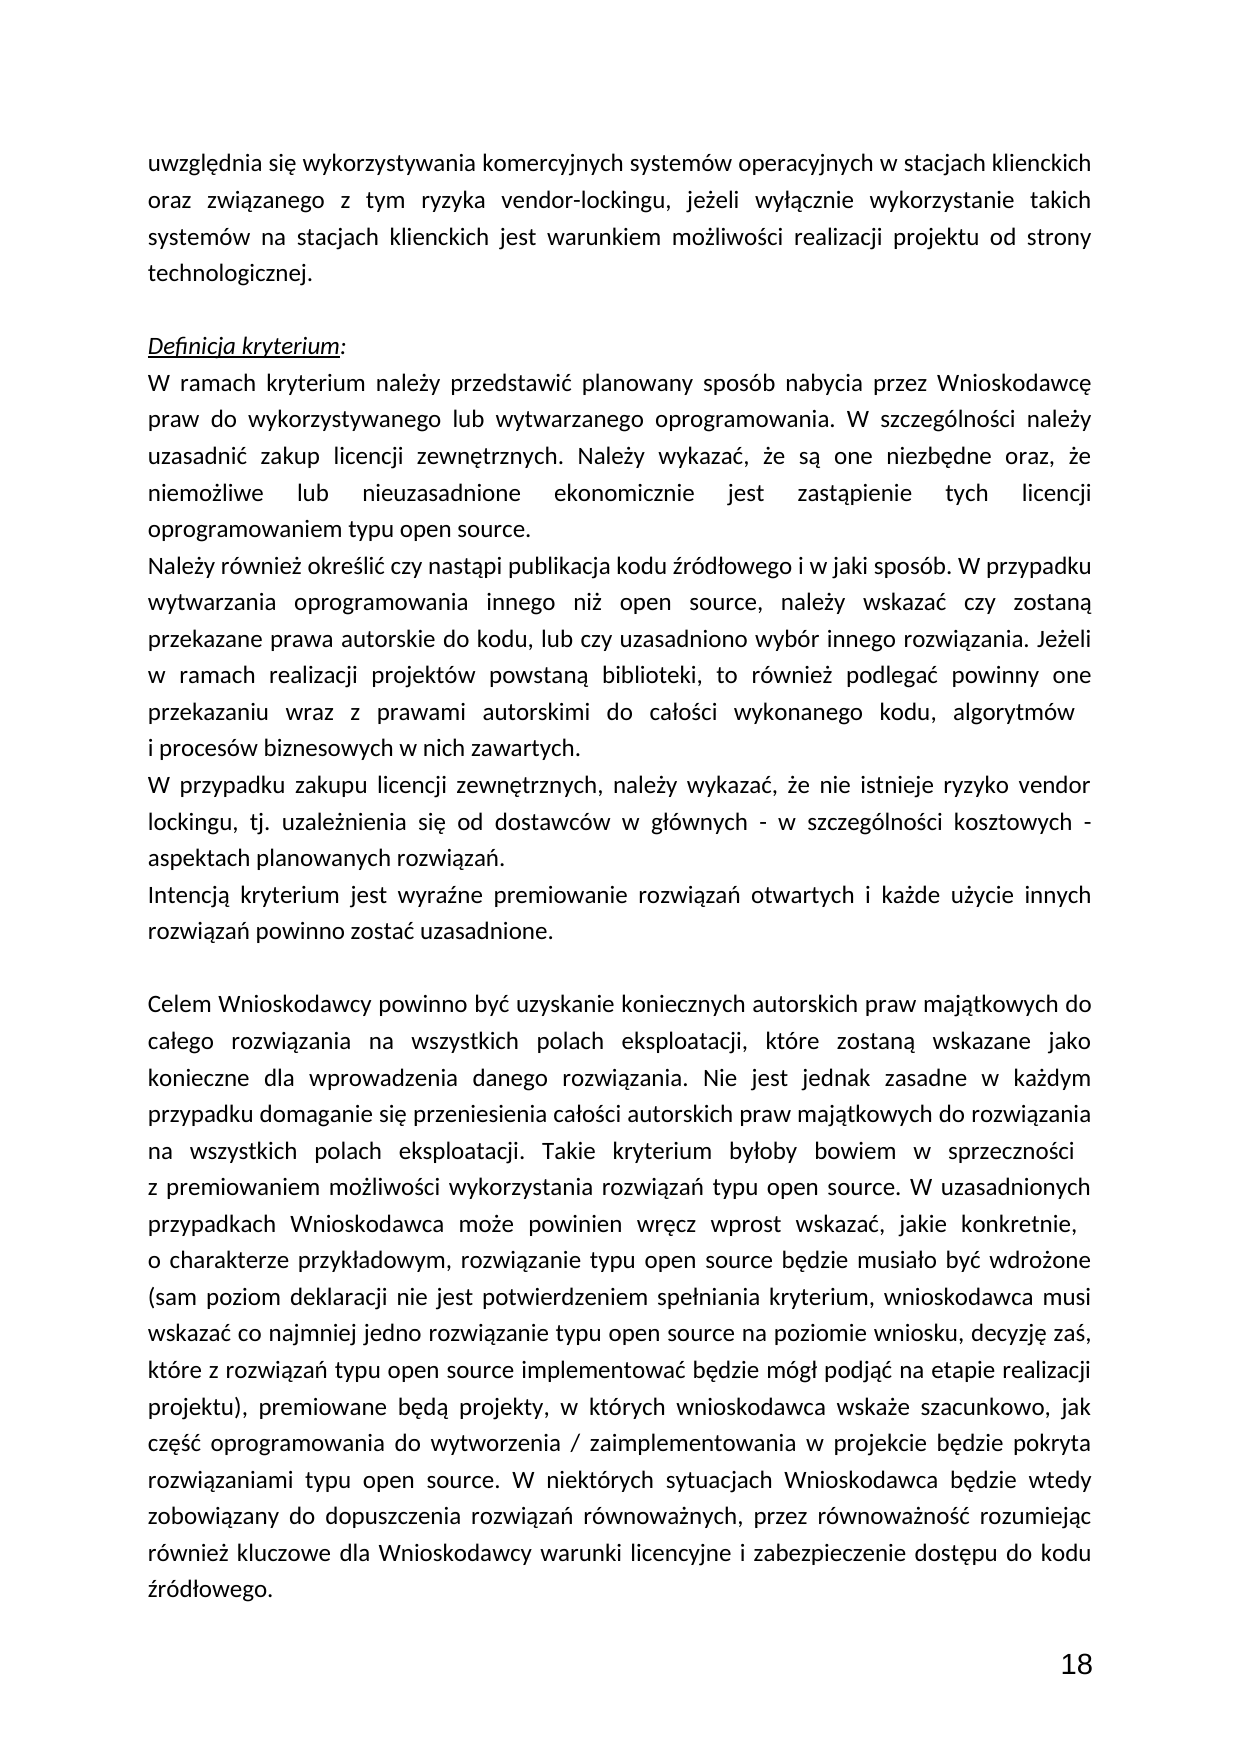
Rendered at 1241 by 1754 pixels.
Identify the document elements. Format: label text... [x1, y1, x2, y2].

text Należy również określić czy nastąpi publikacja kodu źródłowego i w jaki sposób. W przypadku wytwarzania oprogramowania innego niż open source, należy wskazać czy zostaną przekazane prawa autorskie do kodu, lub czy uzasadniono wybór innego rozwiązania. Jeżeli w ramach realizacji projektów powstaną biblioteki, to również podlegać powinny one przekazaniu wraz z prawami autorskimi do całości wykonanego kodu, algorytmów i procesów biznesowych w nich zawartych. [148, 550, 1093, 763]
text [148, 148, 1093, 288]
text Definicja kryterium: [148, 330, 1093, 361]
text W przypadku zakupu licencji zewnętrznych, należy wykazać, że nie istnieje ryzyko vendor lockingu, tj. uzależnienia się od dostawców w głównych - w szczególności kosztowych - aspektach planowanych rozwiązań. [148, 769, 1093, 873]
text W ramach kryterium należy przedstawić planowany sposób nabycia przez Wnioskodawcę praw do wykorzystywanego lub wytwarzanego oprogramowania. W szczególności należy uzasadnić zakup licencji zewnętrznych. Należy wykazać, że są one niezbędne oraz, że niemożliwe lub nieuzasadnione ekonomicznie jest zastąpienie tych licencji oprogramowaniem typu open source. [148, 367, 1093, 544]
text Intencją kryterium jest wyraźne premiowanie rozwiązań otwartych i każde użycie innych rozwiązań powinno zostać uzasadnione. [148, 879, 1093, 946]
text Celem Wnioskodawcy powinno być uzyskanie koniecznych autorskich praw majątkowych do całego rozwiązania na wszystkich polach eksploatacji, które zostaną wskazane jako konieczne dla wprowadzenia danego rozwiązania. Nie jest jednak zasadne w każdym przypadku domaganie się przeniesienia całości autorskich praw majątkowych do rozwiązania na wszystkich polach eksploatacji. Takie kryterium byłoby bowiem w sprzeczności z premiowaniem możliwości wykorzystania rozwiązań typu open source. W uzasadnionych przypadkach Wnioskodawca może powinien wręcz wprost wskazać, jakie konkretnie, o charakterze przykładowym, rozwiązanie typu open source będzie musiało być wdrożone (sam poziom deklaracji nie jest potwierdzeniem spełniania kryterium, wnioskodawca musi wskazać co najmniej jedno rozwiązanie typu open source na poziomie wniosku, decyzję zaś, które z rozwiązań typu open source implementować będzie mógł podjąć na etapie realizacji projektu), premiowane będą projekty, w których wnioskodawca wskaże szacunkowo, jak część oprogramowania do wytworzenia / zaimplementowania w projekcie będzie pokryta rozwiązaniami typu open source. W niektórych sytuacjach Wnioskodawca będzie wtedy zobowiązany do dopuszczenia rozwiązań równoważnych, przez równoważność rozumiejąc również kluczowe dla Wnioskodawcy warunki licencyjne i zabezpieczenie dostępu do kodu źródłowego. [148, 988, 1093, 1604]
